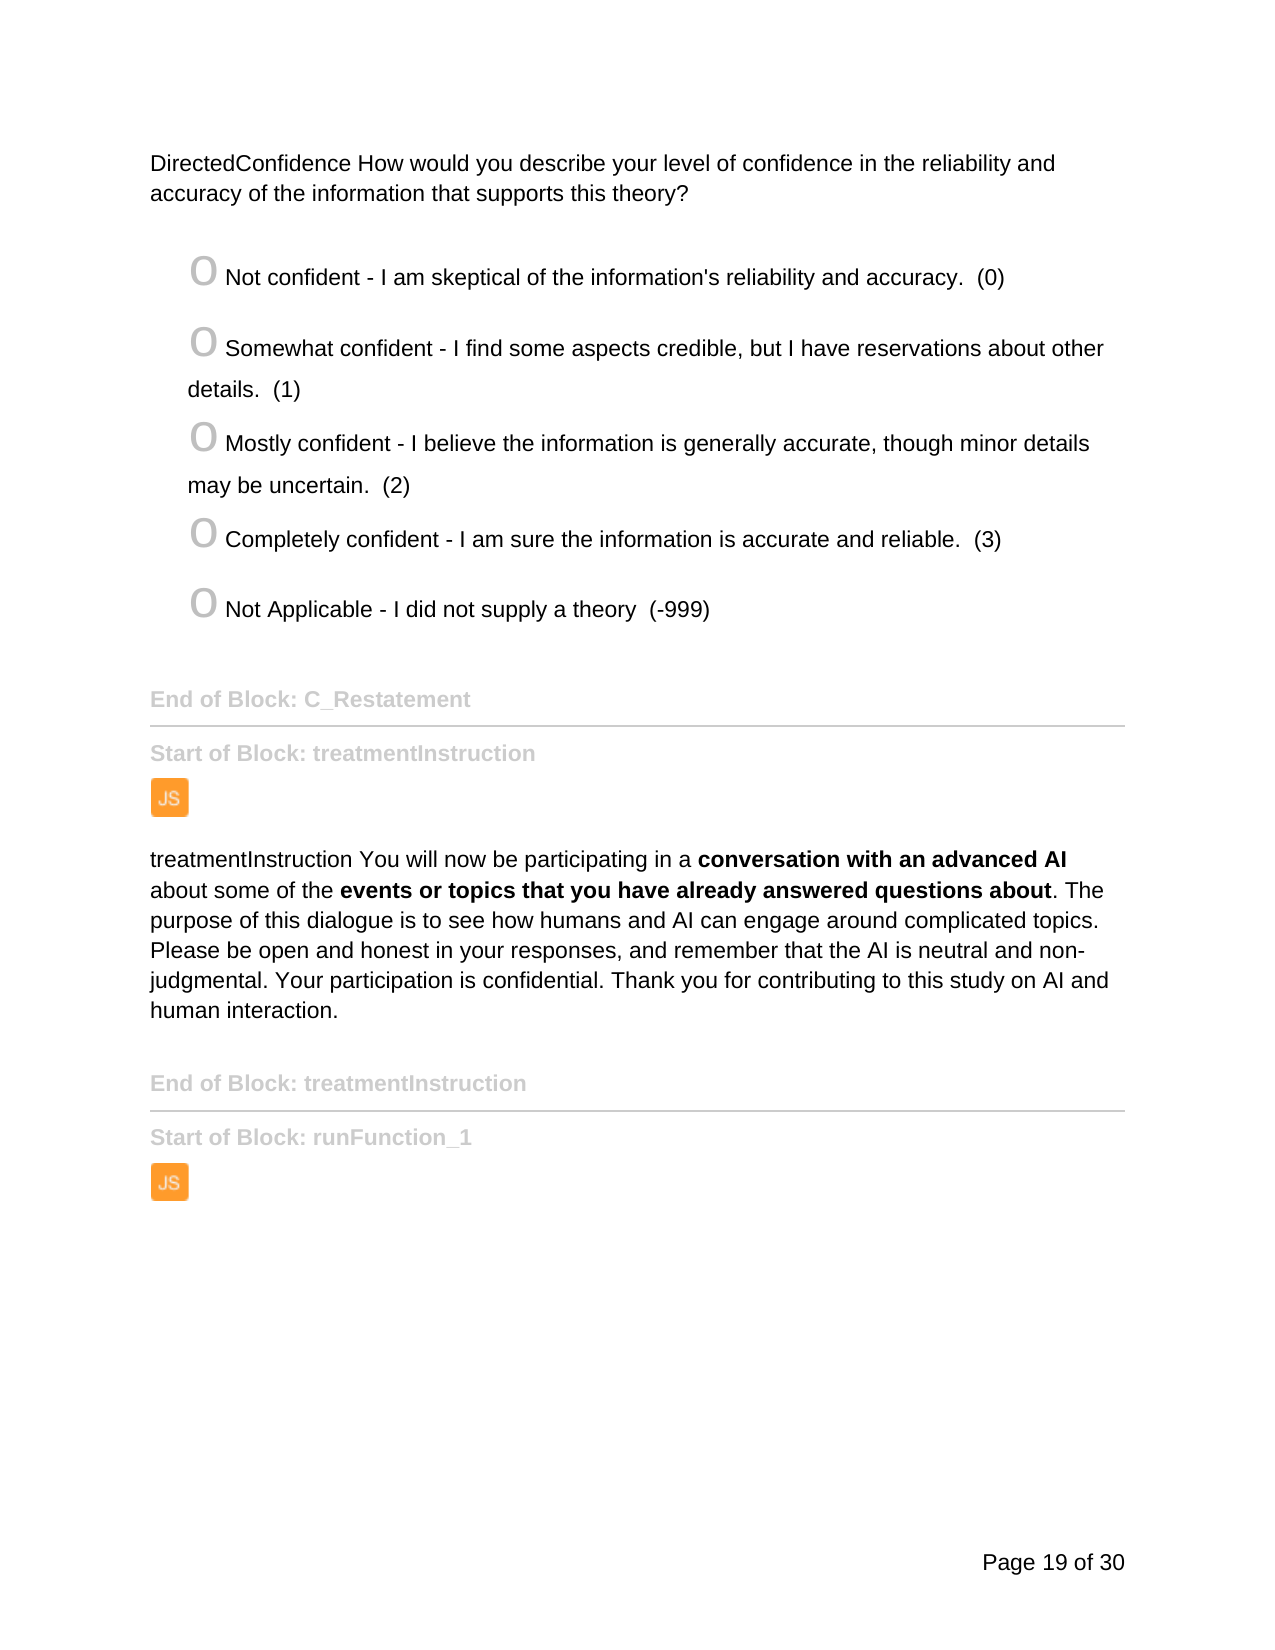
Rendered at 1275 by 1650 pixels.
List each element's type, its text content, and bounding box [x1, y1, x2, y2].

list Not Applicable - I did not supply a theory (-999) [187, 572, 1125, 634]
text End of Block: treatmentInstruction [150, 1070, 1125, 1097]
list Completely confident - I am sure the information is accurate and reliable. (3) [187, 502, 1125, 563]
list Mostly confident - I believe the information is generally accurate, though minor details may be uncertain. (2) [187, 407, 1125, 498]
picture [151, 778, 189, 817]
text DirectedConfidence How would you describe your level of confidence in the reliability and accuracy of the information that supports this theory? [150, 150, 1125, 237]
text Start of Block: runFunction_1 [150, 1124, 1125, 1151]
text Start of Block: treatmentInstruction [150, 740, 1125, 766]
list Somewhat confident - I find some aspects credible, but I have reservations about other details. (1) [187, 311, 1125, 403]
list Not confident - I am skeptical of the information's reliability and accuracy. (0) [187, 241, 1125, 302]
text End of Block: C_Restatement [150, 686, 1125, 712]
text treatmentInstruction You will now be participating in a conversation with an advanced AI about some of the events or topics that you have already answered questions about. The purpose of this dialogue is to see how humans and AI can engage around complicated topics. Please be open and honest in your responses, and remember that the AI is neutral and non-judgmental. Your participation is confidential. Thank you for contributing to this study on AI and human interaction. [150, 846, 1125, 1024]
picture [151, 1163, 189, 1201]
